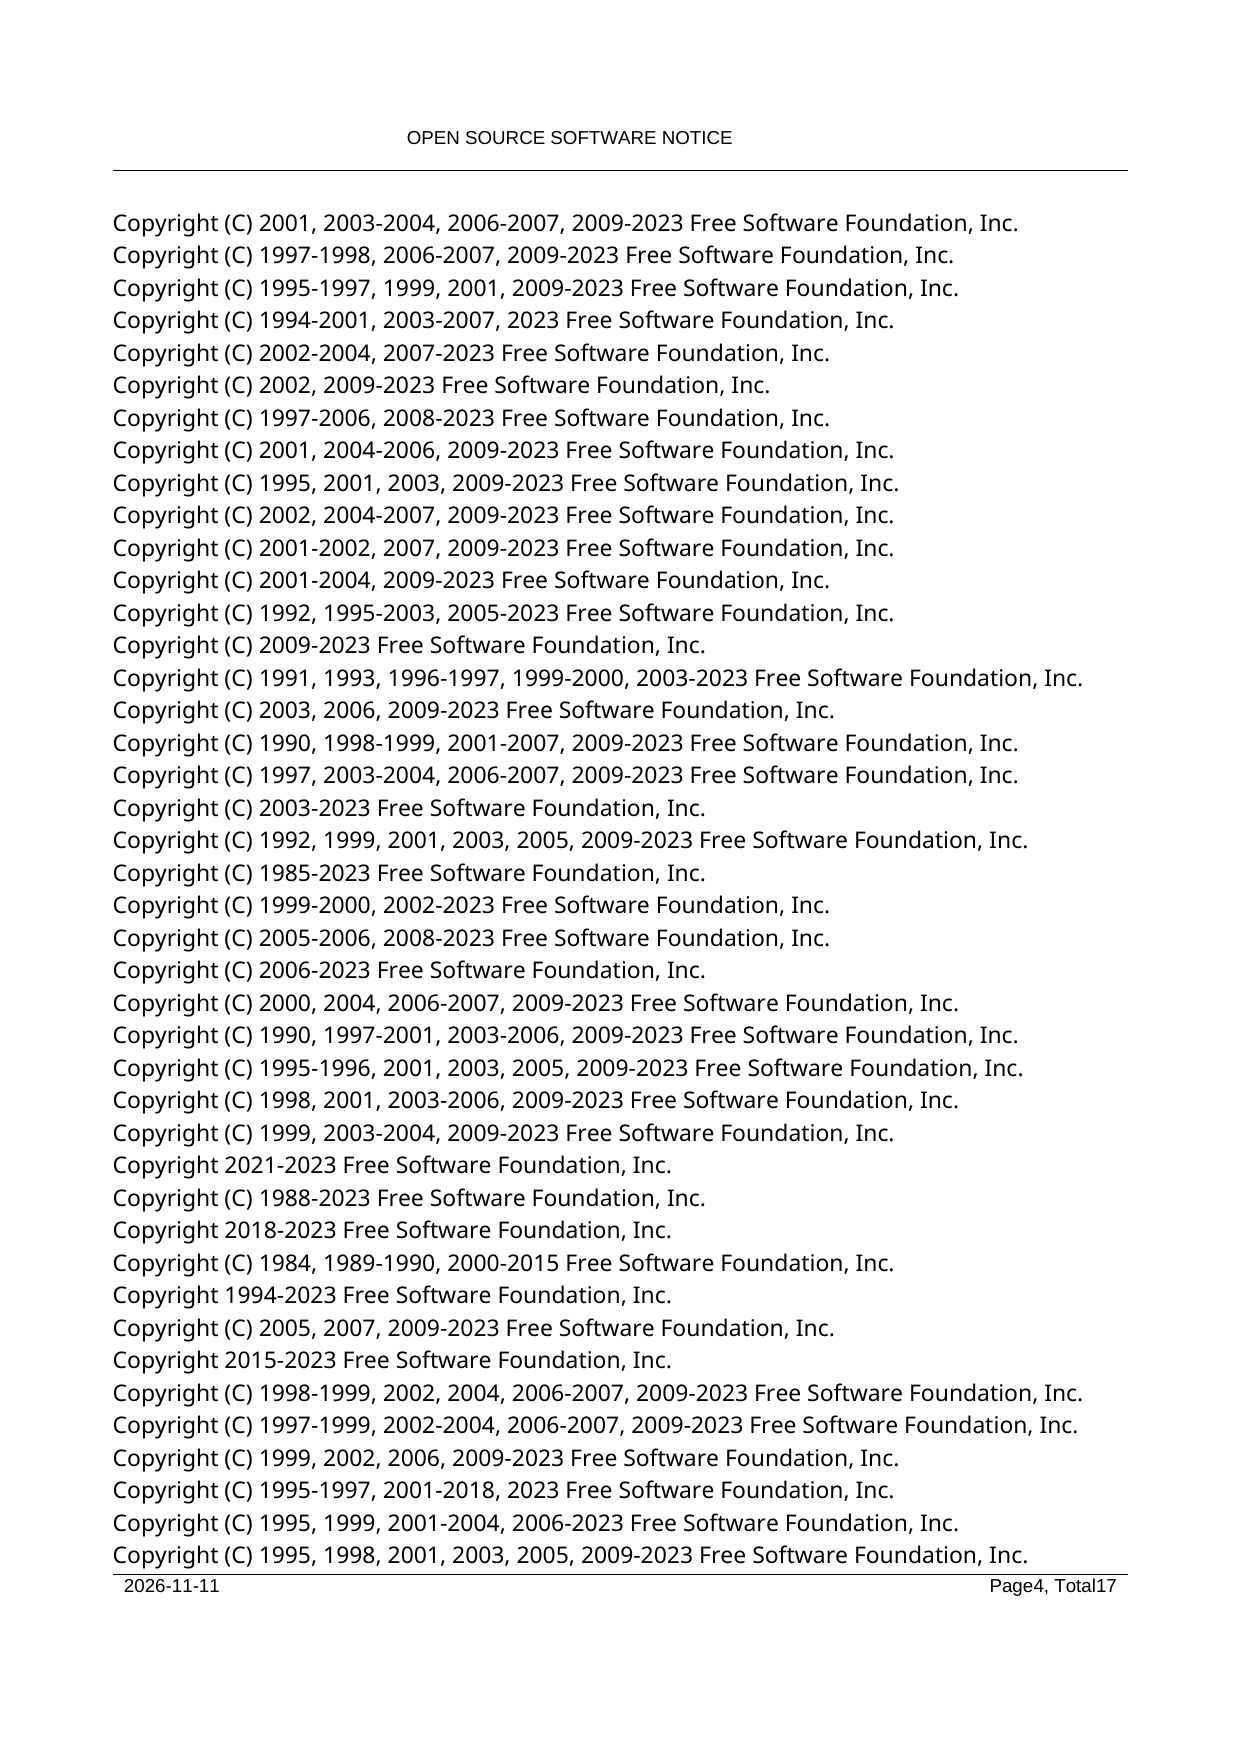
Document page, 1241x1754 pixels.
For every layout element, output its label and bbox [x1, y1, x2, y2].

text [112, 206, 1128, 1571]
